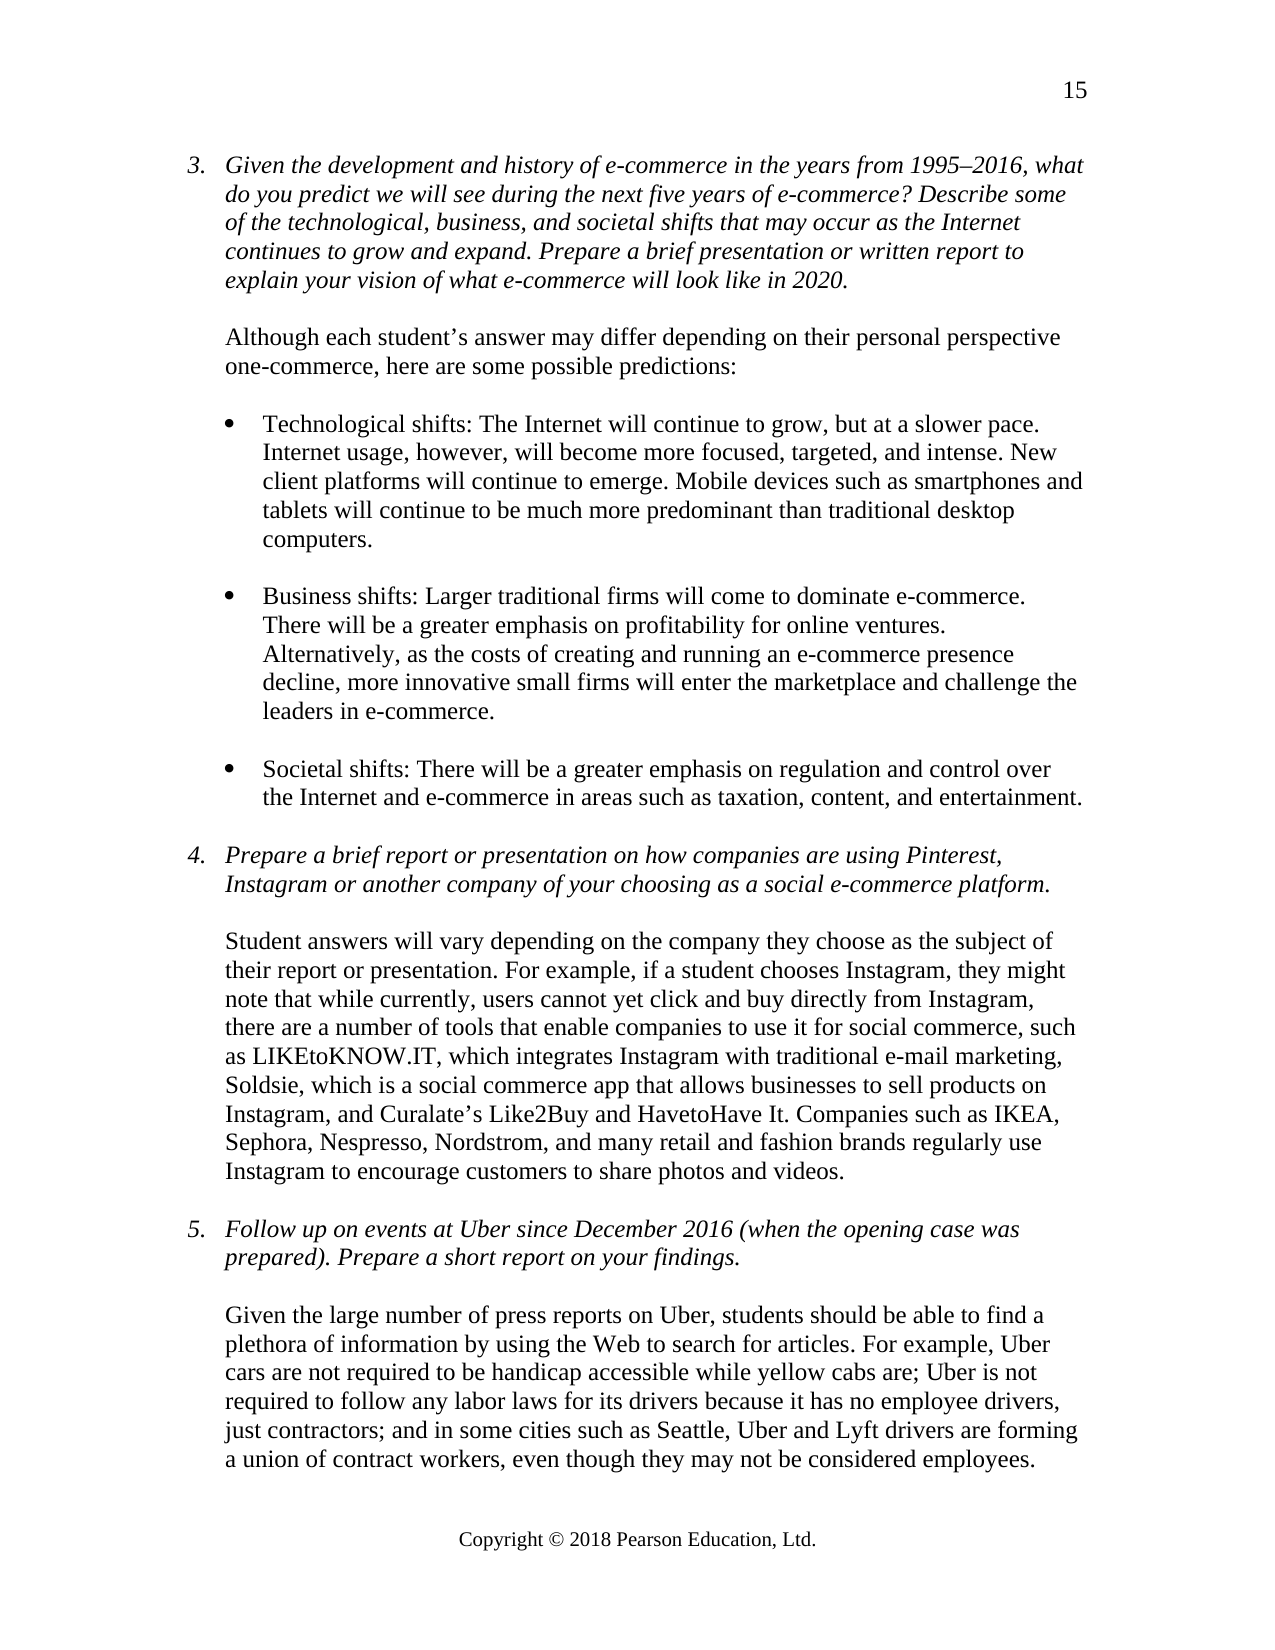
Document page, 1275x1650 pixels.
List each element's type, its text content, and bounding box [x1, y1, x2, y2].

list Business shifts: Larger traditional firms will come to dominate e-commerce. There will be a greater emphasis on profitability for online ventures. Alternatively, as the costs of creating and running an e-commerce presence decline, more innovative small firms will enter the marketplace and challenge the leaders in e-commerce. [225, 581, 1087, 725]
list Technological shifts: The Internet will continue to grow, but at a slower pace. Internet usage, however, will become more focused, targeted, and intense. New client platforms will continue to emerge. Mobile devices such as smartphones and tablets will continue to be much more predominant than traditional desktop computers. [225, 409, 1087, 552]
list Societal shifts: There will be a greater emphasis on regulation and control over the Internet and e-commerce in areas such as taxation, content, and entertainment. [225, 754, 1087, 811]
text 3. Given the development and history of e-commerce in the years from 1995–2016, what do you predict we will see during the next five years of e-commerce? Describe some of the technological, business, and societal shifts that may occur as the Internet continues to grow and expand. Prepare a brief presentation or written report to explain your vision of what e-commerce will look like in 2020. [187, 150, 1087, 294]
text Given the large number of press reports on Uber, students should be able to find a plethora of information by using the Web to search for articles. For example, Uber cars are not required to be handicap accessible while yellow cabs are; Uber is not required to follow any labor laws for its drivers because it has no employee drivers, just contractors; and in some cities such as Seattle, Uber and Lyft drivers are forming a union of contract workers, even though they may not be considered employees. [225, 1300, 1087, 1472]
text 4. Prepare a brief report or presentation on how companies are using Pinterest, Instagram or another company of your choosing as a social e-commerce platform. [187, 840, 1087, 897]
text Student answers will vary depending on the company they choose as the subject of their report or presentation. For example, if a student chooses Instagram, they might note that while currently, users cannot yet click and buy directly from Instagram, there are a number of tools that enable companies to use it for social commerce, such as LIKEtoKNOW.IT, which integrates Instagram with traditional e-mail marketing, Soldsie, which is a social commerce app that allows businesses to sell products on Instagram, and Curalate’s Like2Buy and HavetoHave It. Companies such as IKEA, Sephora, Nespresso, Nordstrom, and many retail and fashion brands regularly use Instagram to encourage customers to share photos and videos. [187, 926, 1087, 1185]
text 5. Follow up on events at Uber since December 2016 (when the opening case was prepared). Prepare a short report on your findings. [187, 1214, 1087, 1271]
text Although each student’s answer may differ depending on their personal perspective one-commerce, here are some possible predictions: [225, 322, 1087, 380]
